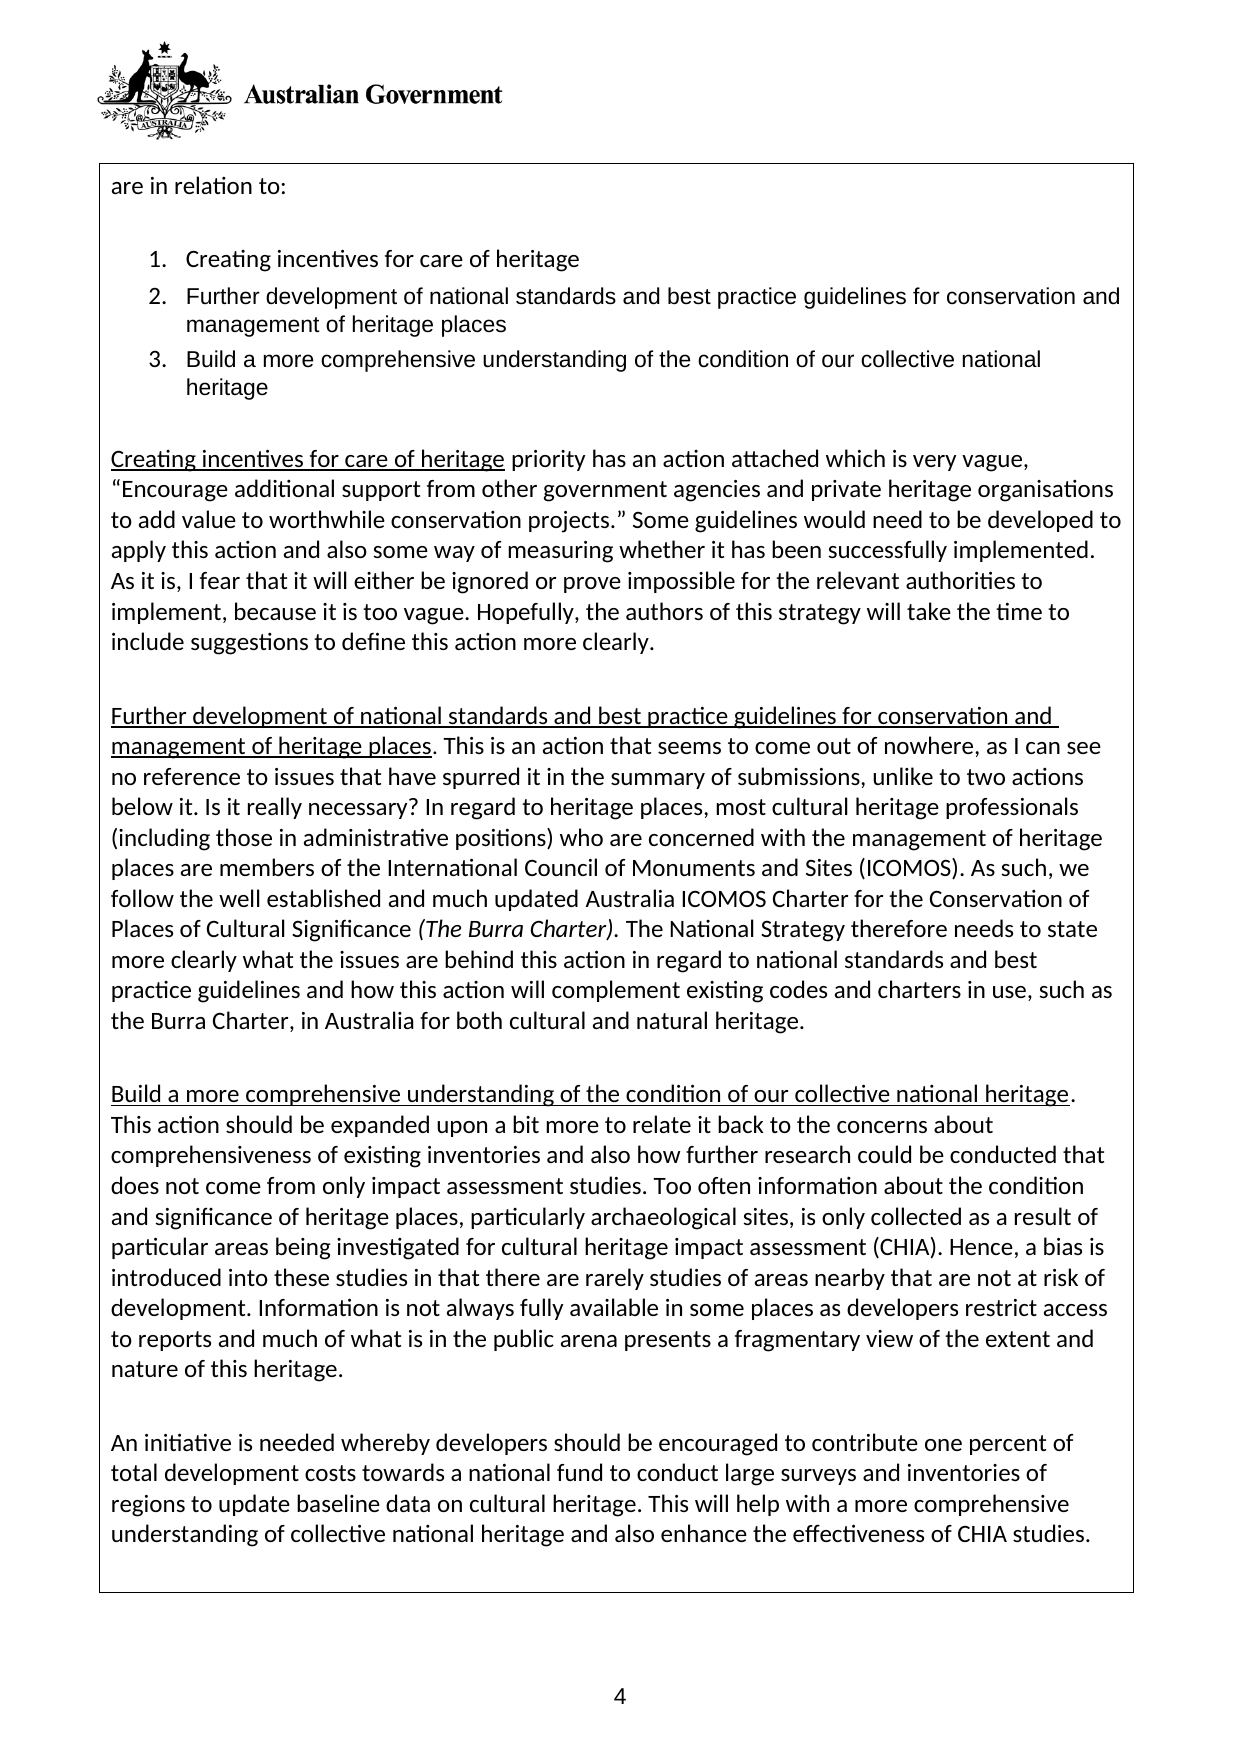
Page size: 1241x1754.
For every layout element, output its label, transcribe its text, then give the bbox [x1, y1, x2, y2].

picture [82, 26, 517, 154]
